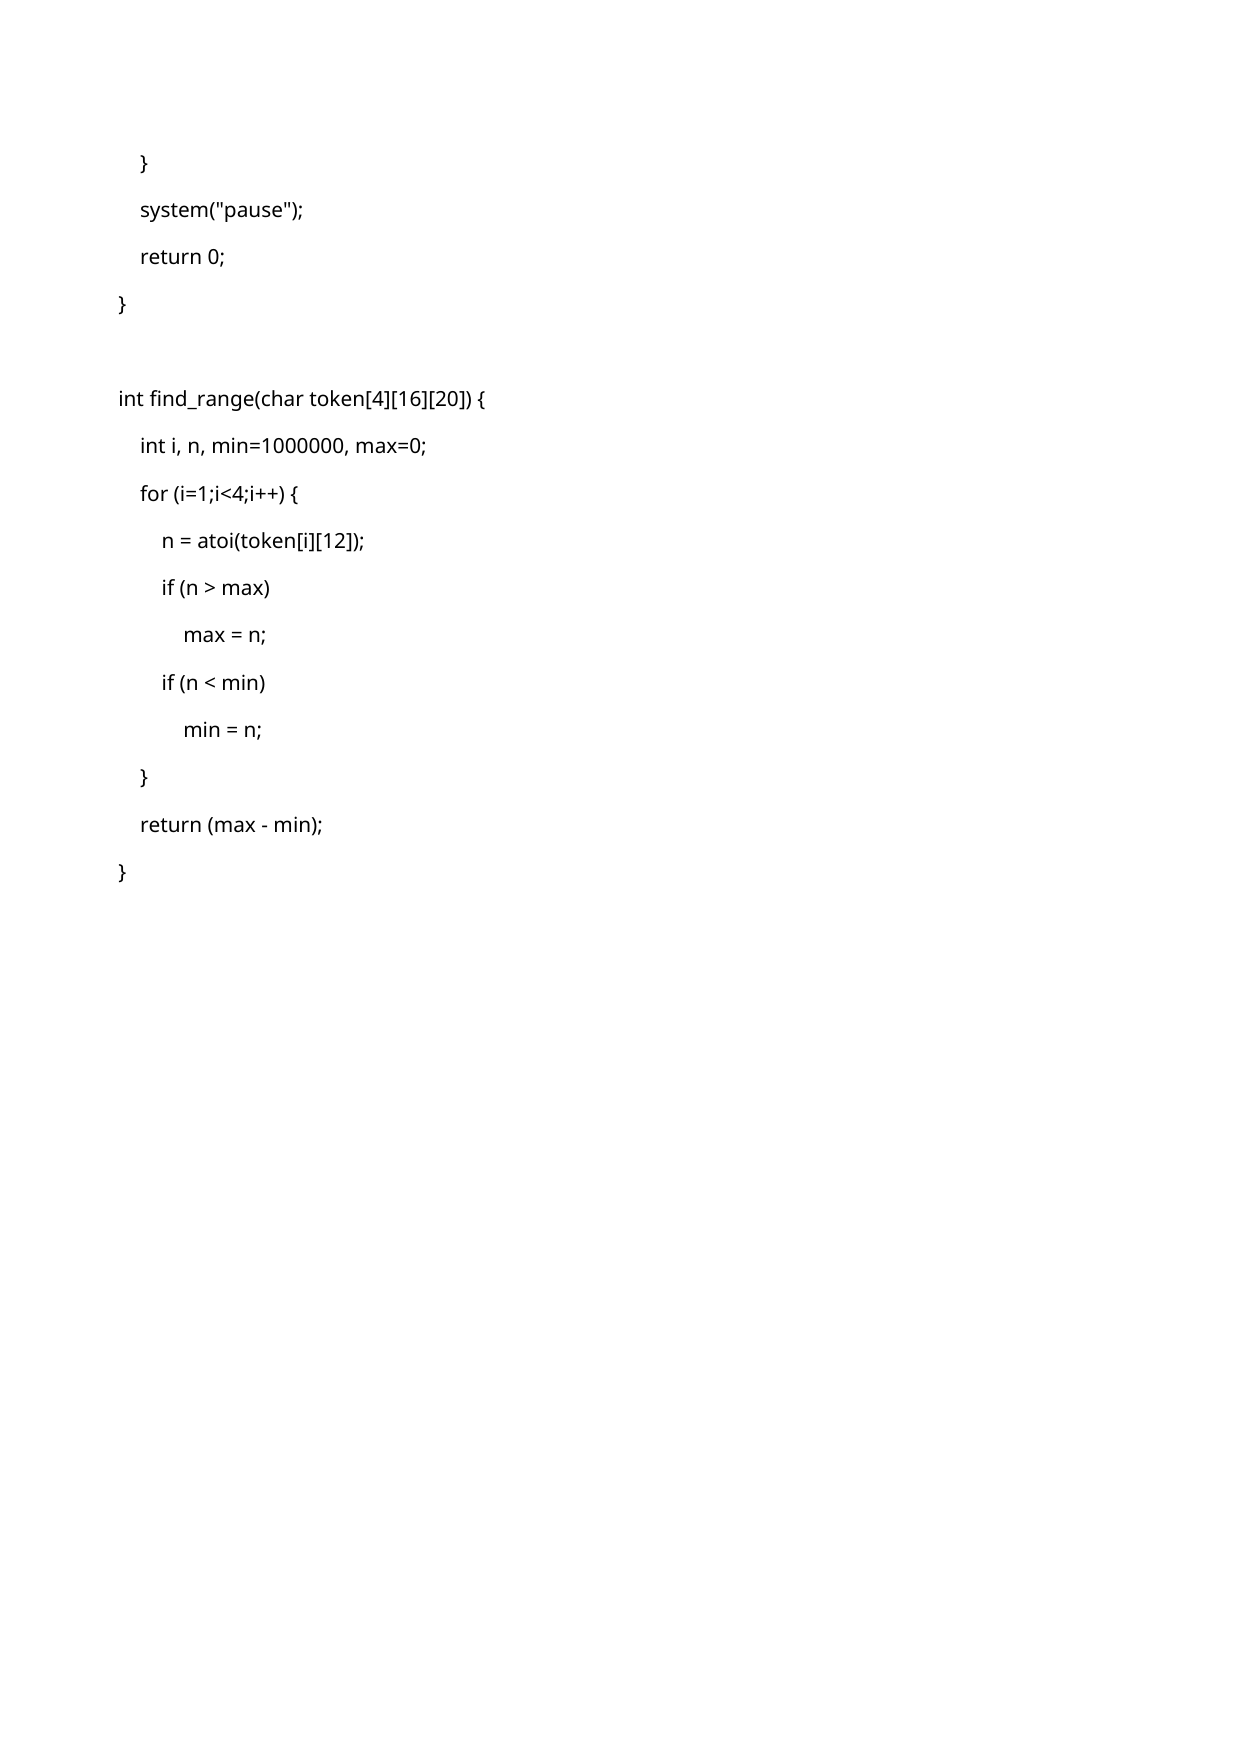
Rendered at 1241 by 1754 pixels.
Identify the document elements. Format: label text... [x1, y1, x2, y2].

text return (max - min); [118, 810, 1122, 838]
text if (n > max) [118, 573, 1122, 602]
text } [118, 148, 1122, 176]
text n = atoi(token[i][12]); [118, 526, 1122, 554]
text int find_range(char token[4][16][20]) { [118, 384, 1122, 412]
text } [118, 857, 1122, 885]
text max = n; [118, 621, 1122, 649]
text for (i=1;i<4;i++) { [118, 479, 1122, 507]
text } [118, 762, 1122, 791]
text system("pause"); [118, 195, 1122, 223]
text min = n; [118, 715, 1122, 743]
text } [118, 289, 1122, 318]
text if (n < min) [118, 668, 1122, 696]
text int i, n, min=1000000, max=0; [118, 431, 1122, 460]
text return 0; [118, 242, 1122, 271]
